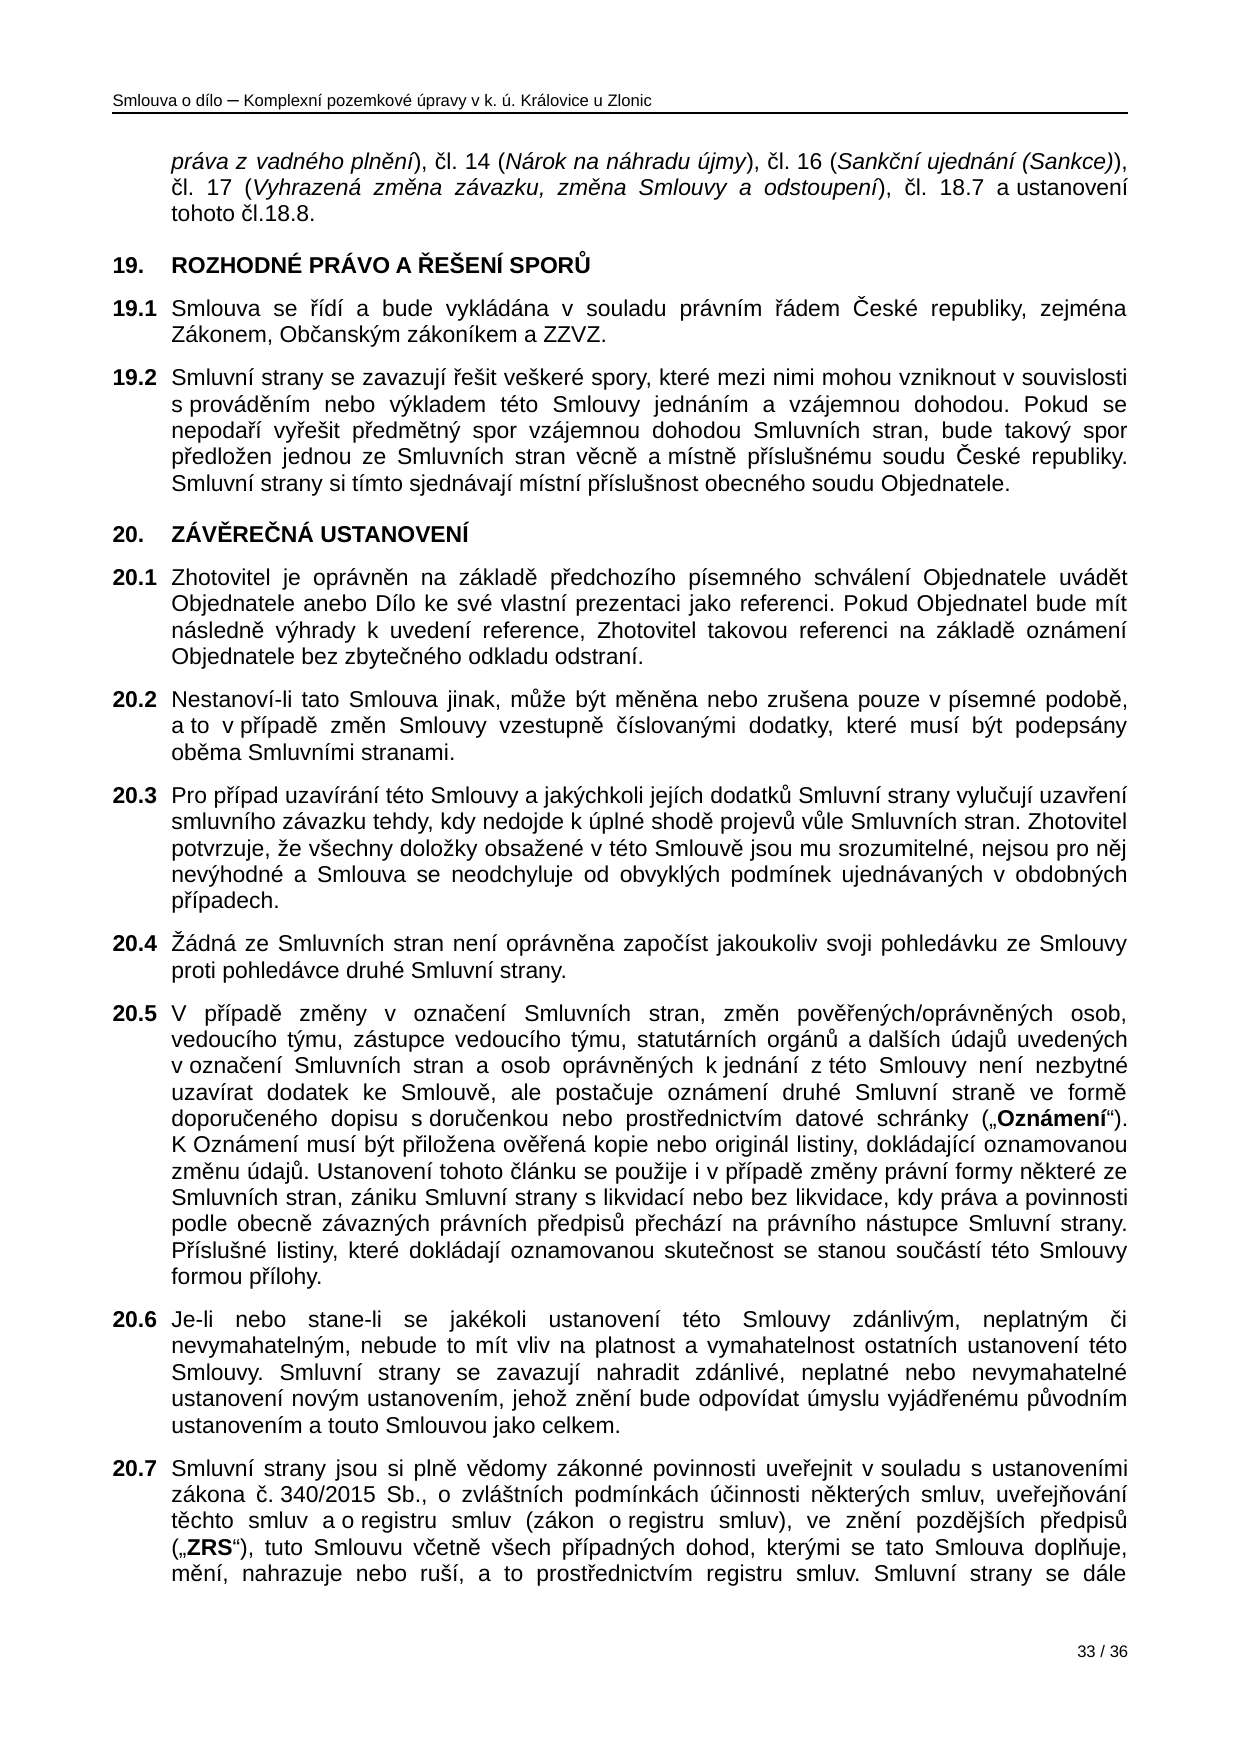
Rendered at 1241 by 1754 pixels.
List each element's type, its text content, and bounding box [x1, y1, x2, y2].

text Pro případ uzavírání této Smlouvy a jakýchkoli jejích dodatků Smluvní strany vylučují uzavření smluvního závazku tehdy, kdy nedojde k úplné shodě projevů vůle Smluvních stran. Zhotovitel potvrzuje, že všechny doložky obsažené v této Smlouvě jsou mu srozumitelné, nejsou pro něj nevýhodné a Smlouva se neodchyluje od obvyklých podmínek ujednávaných v obdobných případech. [112, 782, 1128, 913]
text Žádná ze Smluvních stran není oprávněna započíst jakoukoliv svoji pohledávku ze Smlouvy proti pohledávce druhé Smluvní strany. [112, 930, 1128, 983]
text Rozhodné právo a řešení sporů [112, 252, 1128, 278]
text Závěrečná ustanovení [112, 521, 1128, 547]
text Nestanoví-li tato Smlouva jinak, může být měněna nebo zrušena pouze v písemné podobě, a to v případě změn Smlouvy vzestupně číslovanými dodatky, které musí být podepsány oběma Smluvními stranami. [112, 686, 1128, 765]
text Smluvní strany se zavazují řešit veškeré spory, které mezi nimi mohou vzniknout v souvislosti s prováděním nebo výkladem této Smlouvy jednáním a vzájemnou dohodou. Pokud se nepodaří vyřešit předmětný spor vzájemnou dohodou Smluvních stran, bude takový spor předložen jednou ze Smluvních stran věcně a místně příslušnému soudu České republiky. Smluvní strany si tímto sjednávají místní příslušnost obecného soudu Objednatele. [112, 364, 1128, 496]
text Smlouva se řídí a bude vykládána v souladu právním řádem České republiky, zejména Zákonem, Občanským zákoníkem a ZZVZ. [112, 295, 1128, 347]
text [112, 1454, 1128, 1586]
text Je-li nebo stane-li se jakékoli ustanovení této Smlouvy zdánlivým, neplatným či nevymahatelným, nebude to mít vliv na platnost a vymahatelnost ostatních ustanovení této Smlouvy. Smluvní strany se zavazují nahradit zdánlivé, neplatné nebo nevymahatelné ustanovení novým ustanovením, jehož znění bude odpovídat úmyslu vyjádřenému původním ustanovením a touto Smlouvou jako celkem. [112, 1306, 1128, 1438]
text Zhotovitel je oprávněn na základě předchozího písemného schválení Objednatele uvádět Objednatele anebo Dílo ke své vlastní prezentaci jako referenci. Pokud Objednatel bude mít následně výhrady k uvedení reference, Zhotovitel takovou referenci na základě oznámení Objednatele bez zbytečného odkladu odstraní. [112, 564, 1128, 669]
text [112, 148, 1128, 227]
text V případě změny v označení Smluvních stran, změn pověřených/oprávněných osob, vedoucího týmu, zástupce vedoucího týmu, statutárních orgánů a dalších údajů uvedených v označení Smluvních stran a osob oprávněných k jednání z této Smlouvy není nezbytné uzavírat dodatek ke Smlouvě, ale postačuje oznámení druhé Smluvní straně ve formě doporučeného dopisu s doručenkou nebo prostřednictvím datové schránky („Oznámení“). K Oznámení musí být přiložena ověřená kopie nebo originál listiny, dokládající oznamovanou změnu údajů. Ustanovení tohoto článku se použije i v případě změny právní formy některé ze Smluvních stran, zániku Smluvní strany s likvidací nebo bez likvidace, kdy práva a povinnosti podle obecně závazných právních předpisů přechází na právního nástupce Smluvní strany. Příslušné listiny, které dokládají oznamovanou skutečnost se stanou součástí této Smlouvy formou přílohy. [112, 999, 1128, 1289]
